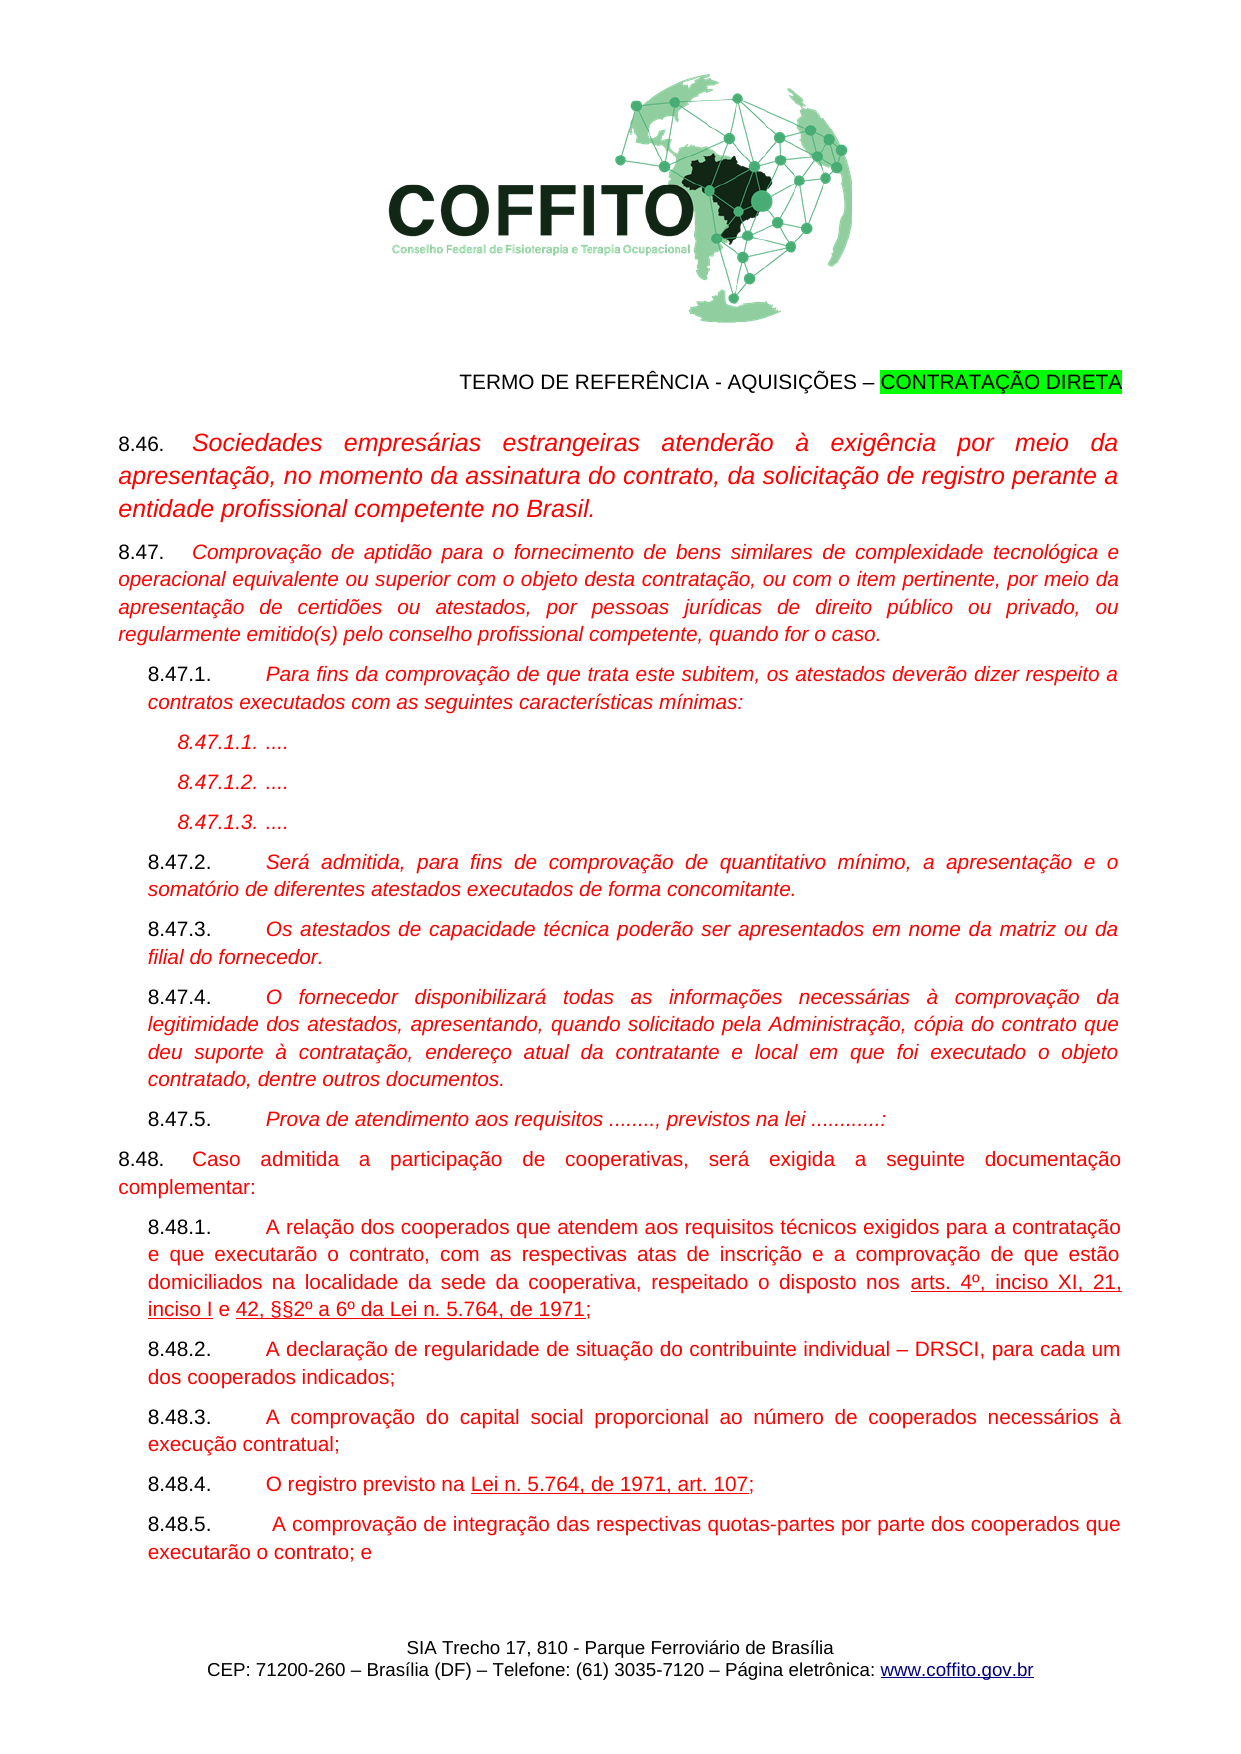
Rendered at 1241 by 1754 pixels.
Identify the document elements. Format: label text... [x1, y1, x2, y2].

text A relação dos cooperados que atendem aos requisitos técnicos exigidos para a contratação e que executarão o contrato, com as respectivas atas de inscrição e a comprovação de que estão domiciliados na localidade da sede da cooperativa, respeitado o disposto nos arts. 4º, inciso XI, 21, inciso I e 42, §§2º a 6º da Lei n. 5.764, de 1971; [148, 1215, 1122, 1321]
text A comprovação de integração das respectivas quotas-partes por parte dos cooperados que executarão o contrato; e [148, 1512, 1122, 1564]
text Para fins da comprovação de que trata este subitem, os atestados deverão dizer respeito a contratos executados com as seguintes características mínimas: [148, 662, 1122, 714]
text .... [177, 810, 1122, 834]
text O fornecedor disponibilizará todas as informações necessárias à comprovação da legitimidade dos atestados, apresentando, quando solicitado pela Administração, cópia do contrato que deu suporte à contratação, endereço atual da contratante e local em que foi executado o objeto contratado, dentre outros documentos. [148, 985, 1122, 1091]
text A comprovação do capital social proporcional ao número de cooperados necessários à execução contratual; [148, 1405, 1122, 1456]
text Caso admitida a participação de cooperativas, será exigida a seguinte documentação complementar: [118, 1147, 1122, 1199]
text Os atestados de capacidade técnica poderão ser apresentados em nome da matriz ou da filial do fornecedor. [148, 917, 1122, 969]
text A declaração de regularidade de situação do contribuinte individual – DRSCI, para cada um dos cooperados indicados; [148, 1337, 1122, 1389]
text O registro previsto na Lei n. 5.764, de 1971, art. 107; [148, 1472, 1122, 1496]
text Sociedades empresárias estrangeiras atenderão à exigência por meio da apresentação, no momento da assinatura do contrato, da solicitação de registro perante a entidade profissional competente no Brasil. [118, 428, 1122, 523]
text Comprovação de aptidão para o fornecimento de bens similares de complexidade tecnológica e operacional equivalente ou superior com o objeto desta contratação, ou com o item pertinente, por meio da apresentação de certidões ou atestados, por pessoas jurídicas de direito público ou privado, ou regularmente emitido(s) pelo conselho profissional competente, quando for o caso. [118, 540, 1122, 646]
text .... [177, 730, 1122, 754]
picture [388, 73, 853, 323]
text .... [177, 770, 1122, 794]
text Prova de atendimento aos requisitos ........, previstos na lei ............: [148, 1107, 1122, 1131]
text Será admitida, para fins de comprovação de quantitativo mínimo, a apresentação e o somatório de diferentes atestados executados de forma concomitante. [148, 850, 1122, 901]
